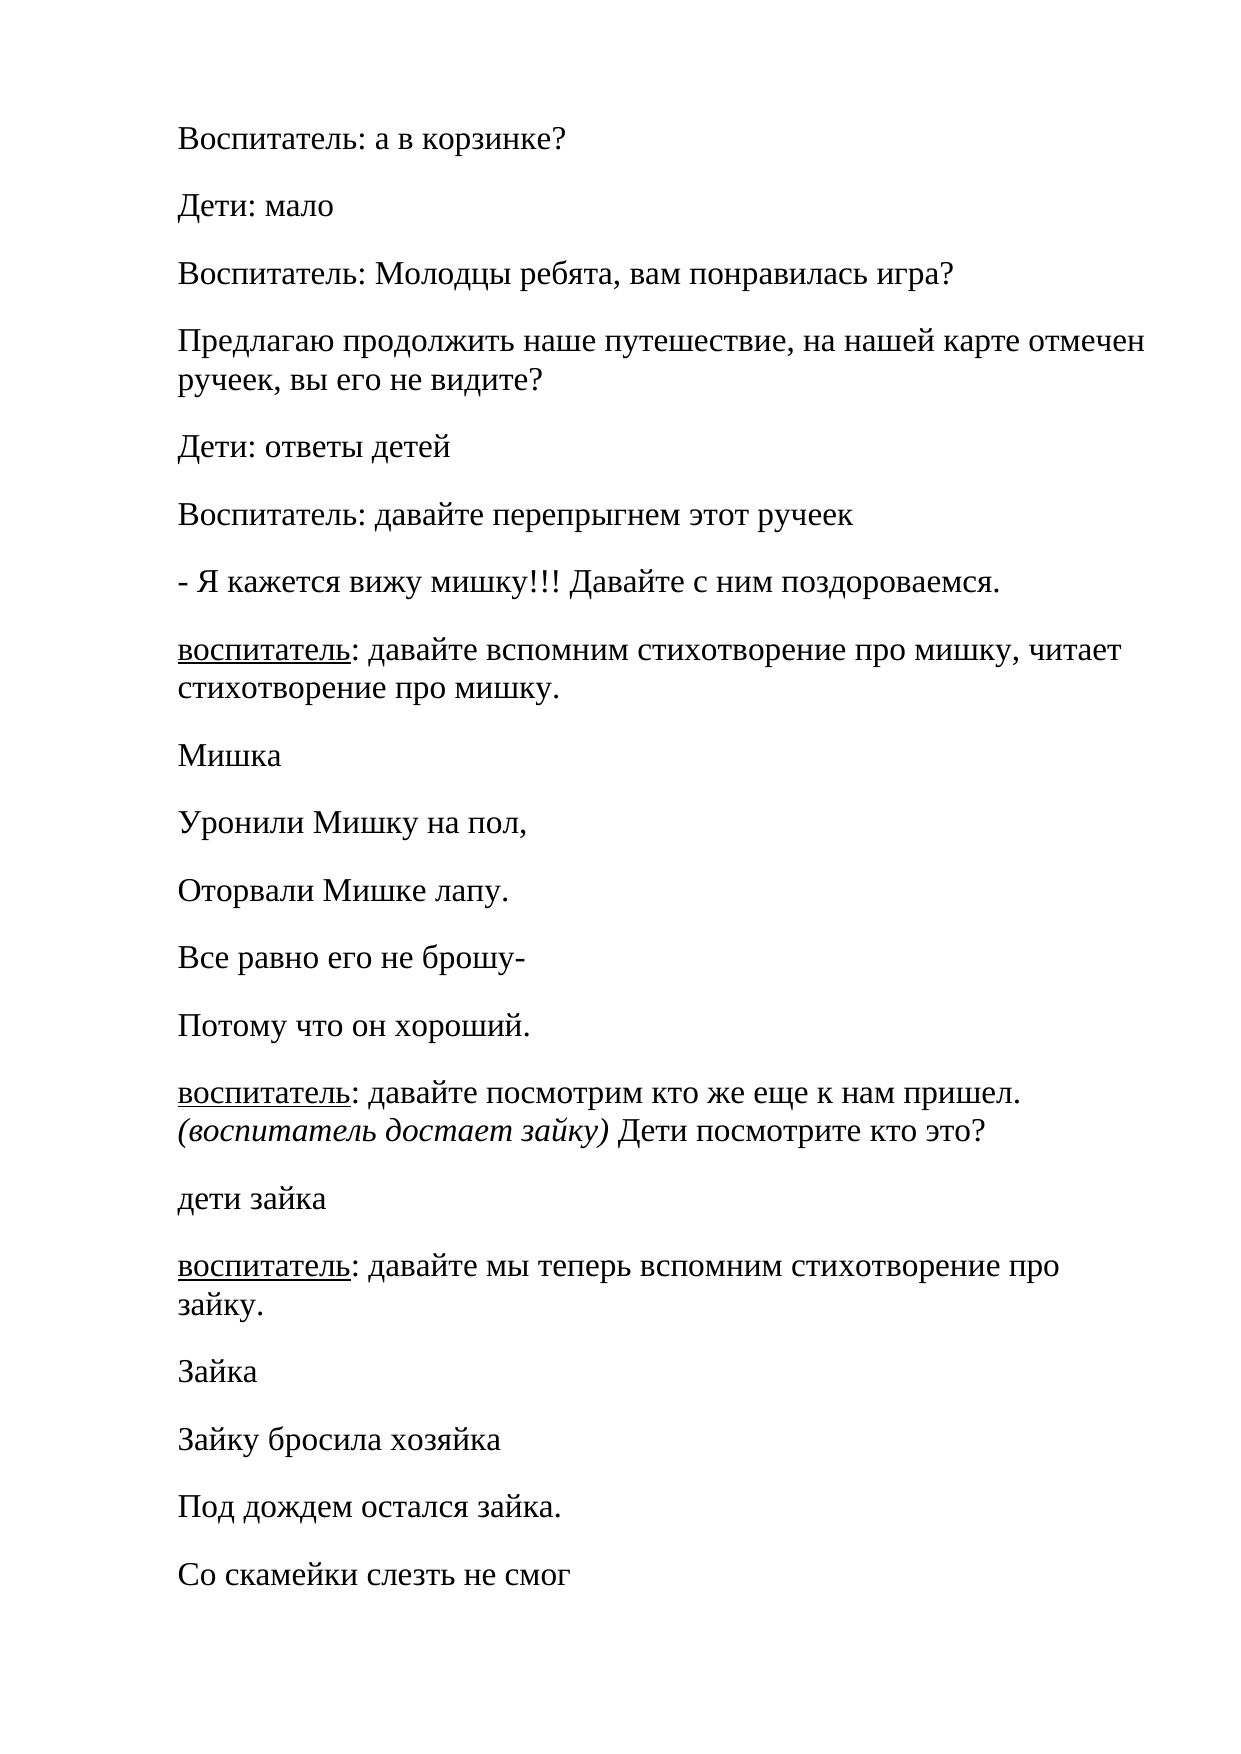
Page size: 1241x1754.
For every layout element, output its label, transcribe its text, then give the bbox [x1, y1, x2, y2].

text Потому что он хороший. [177, 1005, 1152, 1043]
text Воспитатель: давайте перепрыгнем этот ручеек [177, 494, 1152, 532]
text Уронили Мишку на пол, [177, 802, 1152, 841]
text - Я кажется вижу мишку!!! Давайте с ним поздороваемся. [177, 561, 1152, 600]
text Предлагаю продолжить наше путешествие, на нашей карте отмечен ручеек, вы его не видите? [177, 321, 1152, 397]
text дети зайка [177, 1178, 1152, 1216]
text Воспитатель: Молодцы ребята, вам понравилась игра? [177, 253, 1152, 291]
text Оторвали Мишке лапу. [177, 870, 1152, 908]
text Дети: мало [177, 186, 1152, 224]
text Зайка [177, 1351, 1152, 1390]
text Воспитатель: а в корзинке? [177, 118, 1152, 156]
text Мишка [177, 735, 1152, 773]
text воспитатель: давайте посмотрим кто же еще к нам пришел. (воспитатель достает зайку) Дети посмотрите кто это? [177, 1072, 1152, 1149]
text воспитатель: давайте вспомним стихотворение про мишку, читает стихотворение про мишку. [177, 629, 1152, 706]
text воспитатель: давайте мы теперь вспомним стихотворение про зайку. [177, 1246, 1152, 1322]
text Дети: ответы детей [177, 426, 1152, 465]
text Со скамейки слезть не смог [177, 1554, 1152, 1592]
text Под дождем остался зайка. [177, 1486, 1152, 1525]
text Зайку бросила хозяйка [177, 1419, 1152, 1457]
text Все равно его не брошу- [177, 937, 1152, 976]
